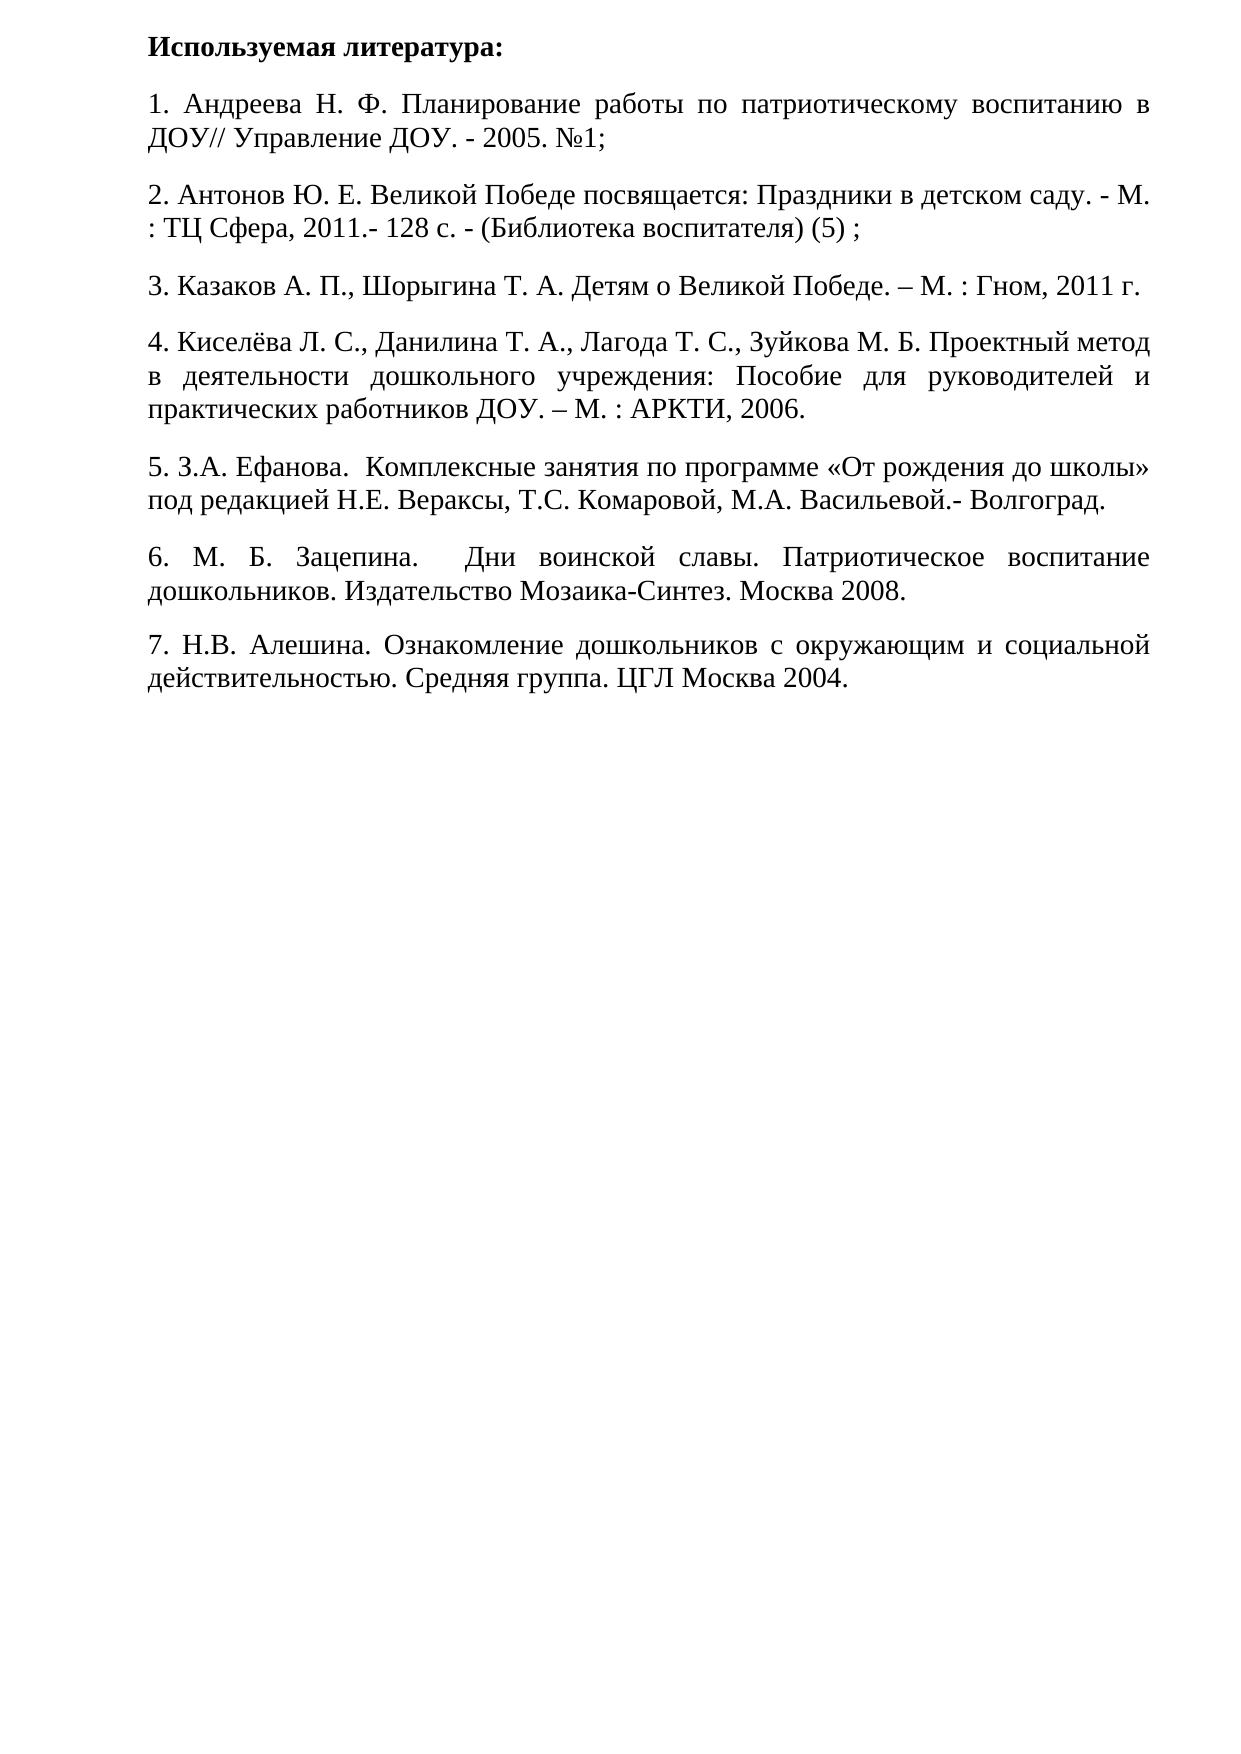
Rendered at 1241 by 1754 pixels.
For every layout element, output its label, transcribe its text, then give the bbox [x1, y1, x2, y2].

text 7. Н.В. Алешина. Ознакомление дошкольников с окружающим и социальной действительностью. Средняя группа. ЦГЛ Москва 2004. [148, 627, 1152, 694]
text 1. Андреева Н. Ф. Планирование работы по патриотическому воспитанию в ДОУ// Управление ДОУ. - 2005. №1; [148, 87, 1152, 154]
text 6. М. Б. Зацепина. Дни воинской славы. Патриотическое воспитание дошкольников. Издательство Мозаика-Синтез. Москва 2008. [148, 539, 1152, 606]
text 2. Антонов Ю. Е. Великой Победе посвящается: Праздники в детском саду. - М. : ТЦ Сфера, 2011.- 128 с. - (Библиотека воспитателя) (5) ; [148, 177, 1152, 244]
text 3. Казаков А. П., Шорыгина Т. А. Детям о Великой Победе. – М. : Гном, 2011 г. [148, 268, 1152, 301]
subtitle Используемая литература: [148, 29, 1152, 63]
text 5. З.А. Ефанова. Комплексные занятия по программе «От рождения до школы» под редакцией Н.Е. Вераксы, Т.С. Комаровой, М.А. Васильевой.- Волгоград. [148, 449, 1152, 516]
text 4. Киселёва Л. С., Данилина Т. А., Лагода Т. С., Зуйкова М. Б. Проектный метод в деятельности дошкольного учреждения: Пособие для руководителей и практических работников ДОУ. – М. : АРКТИ, 2006. [148, 324, 1152, 425]
